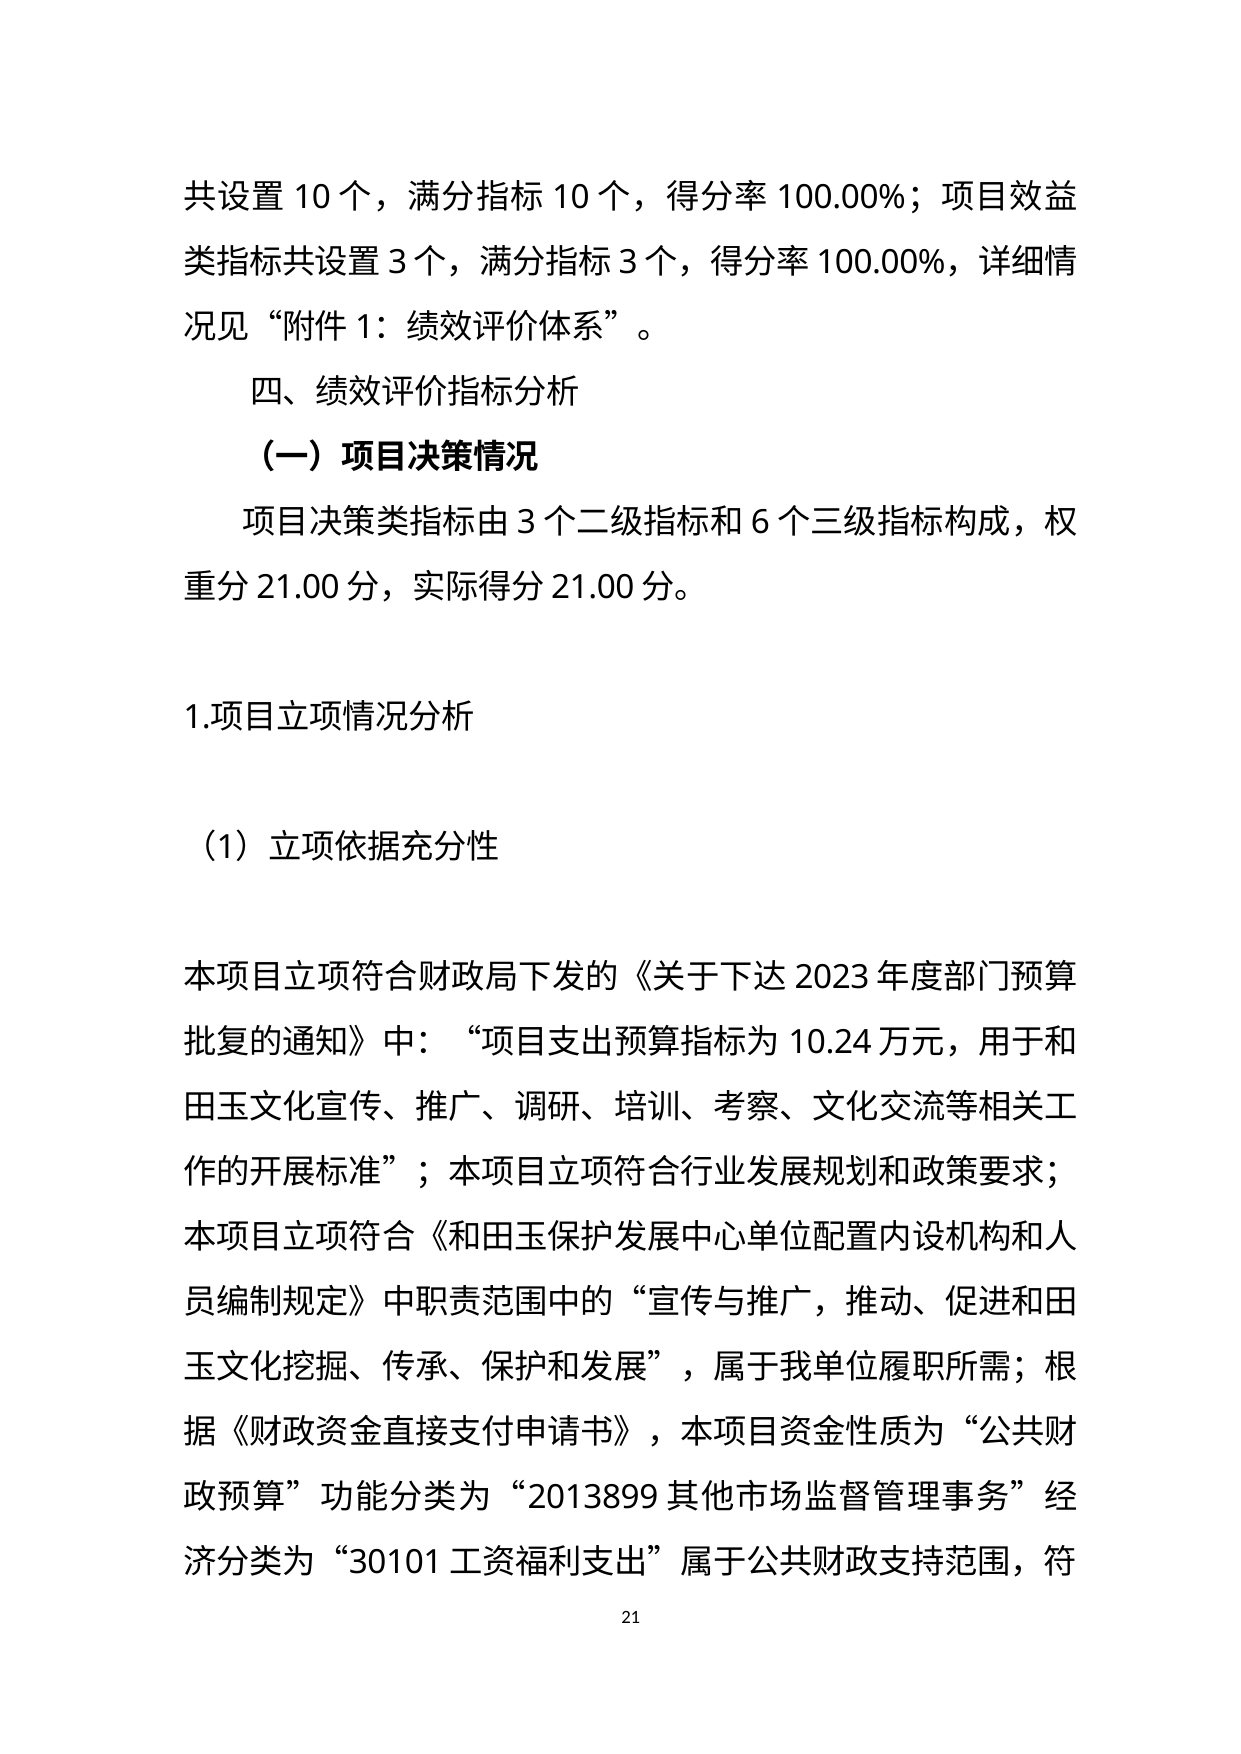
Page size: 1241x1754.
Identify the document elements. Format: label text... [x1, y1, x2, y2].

text （一）项目决策情况 [183, 422, 1078, 487]
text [183, 487, 1078, 1592]
text 四、绩效评价指标分析 [183, 357, 1078, 422]
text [183, 162, 1078, 357]
